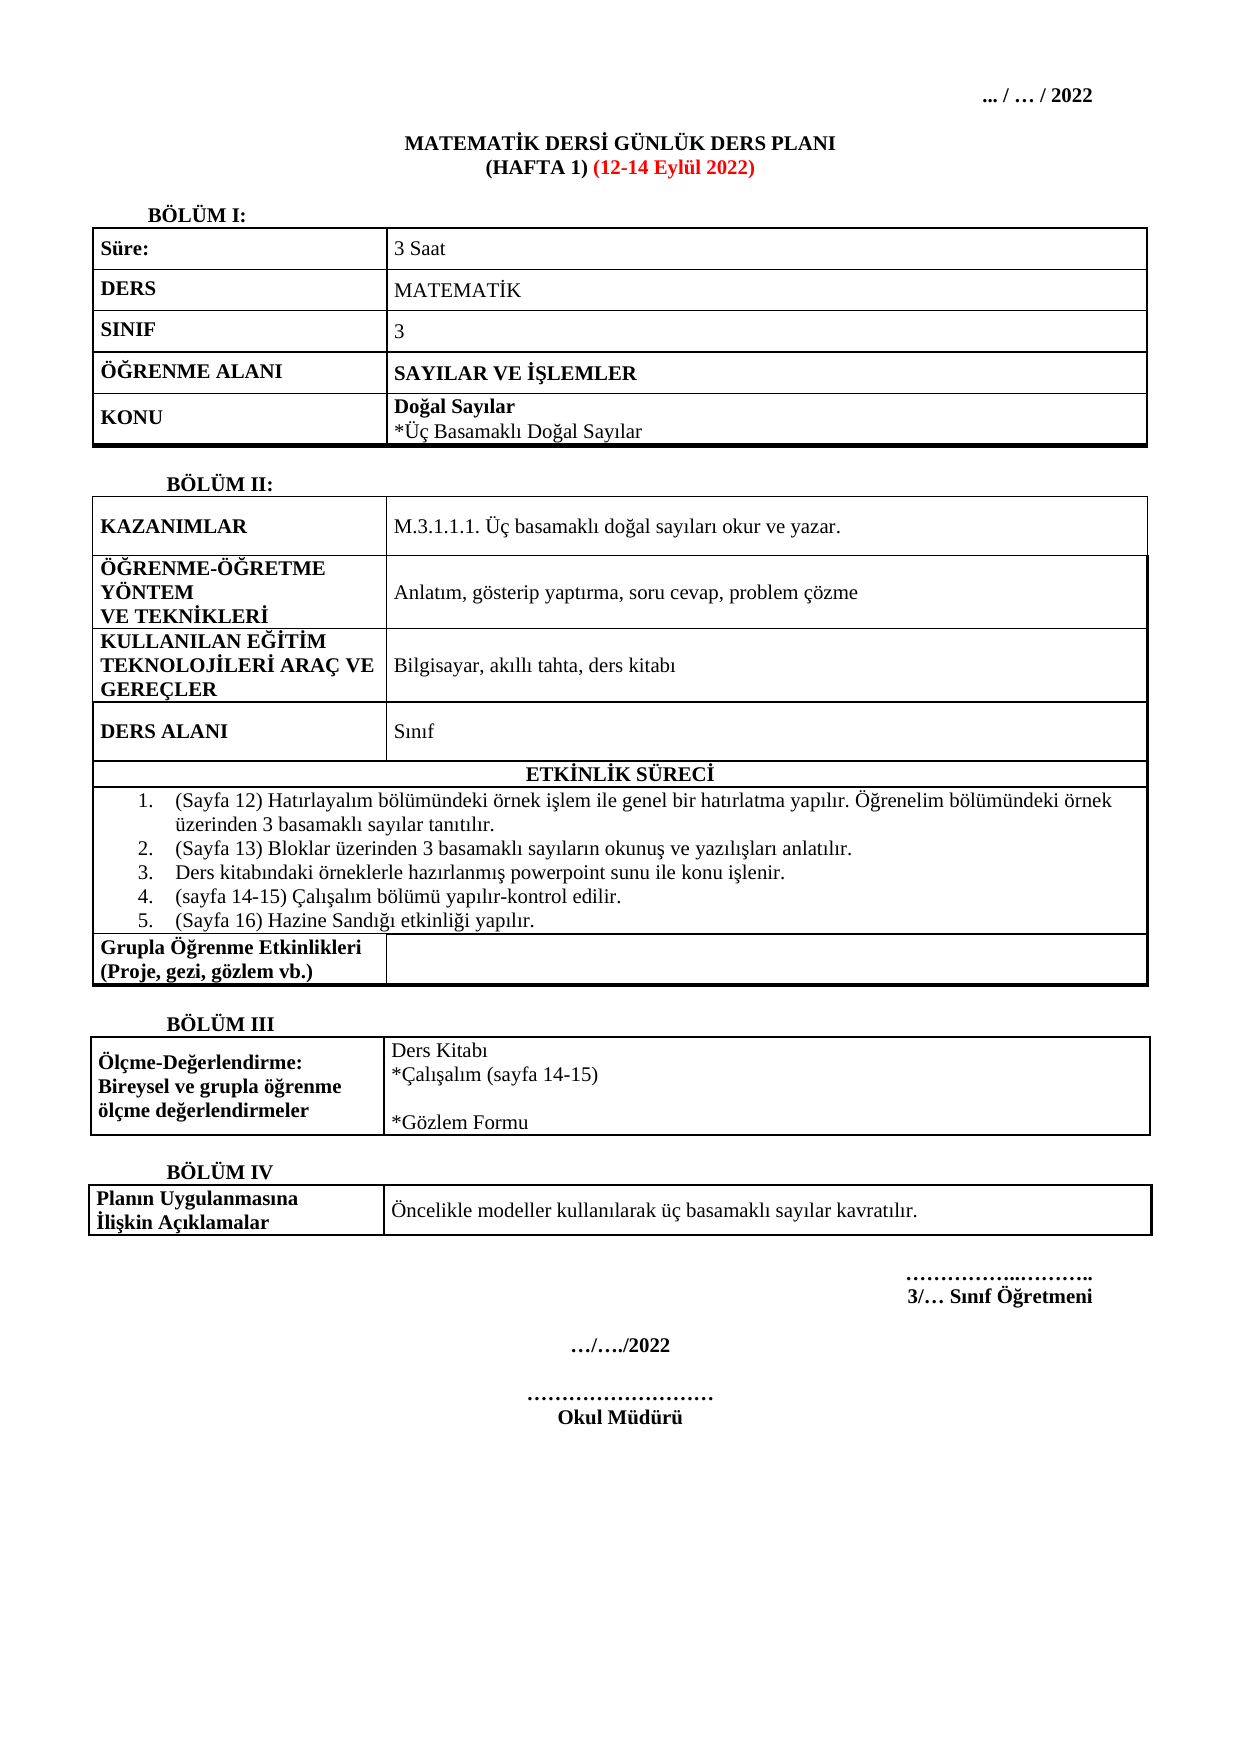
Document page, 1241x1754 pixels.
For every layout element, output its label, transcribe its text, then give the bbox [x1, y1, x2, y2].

table_cell MATEMATİK [388, 270, 1146, 310]
text Okul Müdürü [148, 1405, 1092, 1429]
text ……………..……….. [148, 1260, 1092, 1284]
text BÖLÜM II: [148, 472, 1092, 496]
table_cell ÖĞRENME ALANI [94, 353, 386, 392]
table_header KAZANIMLAR [93, 497, 386, 554]
text 3/… Sınıf Öğretmeni [148, 1284, 1092, 1308]
table_cell Anlatım, gösterip yaptırma, soru cevap, problem çözme [387, 556, 1146, 628]
table_cell 3 [388, 311, 1146, 351]
table_cell ETKİNLİK SÜRECİ [94, 762, 1146, 786]
table_cell SAYILAR VE İŞLEMLER [388, 353, 1146, 392]
table_cell Grupla Öğrenme Etkinlikleri (Proje, gezi, gözlem vb.) [94, 934, 386, 983]
table_cell SINIF [94, 311, 386, 351]
table_cell [387, 935, 1146, 983]
table_cell Sınıf [387, 703, 1146, 760]
text ……………………… [148, 1381, 1092, 1405]
table_header Planın Uygulanmasına İlişkin Açıklamalar [90, 1186, 383, 1234]
text (HAFTA 1) (12-14 Eylül 2022) [148, 155, 1092, 179]
subtitle BÖLÜM IV [148, 1160, 1092, 1184]
text ... / … / 2022 [148, 83, 1092, 107]
table_cell DERS ALANI [94, 703, 386, 760]
text BÖLÜM I: [148, 203, 1092, 227]
table_header Süre: [94, 229, 386, 268]
table_header Ölçme-Değerlendirme: Bireysel ve grupla öğrenme ölçme değerlendirmeler [92, 1038, 383, 1134]
table_cell KULLANILAN EĞİTİM TEKNOLOJİLERİ ARAÇ VE GEREÇLER [93, 629, 386, 701]
table_cell (Sayfa 12) Hatırlayalım bölümündeki örnek işlem ile genel bir hatırlatma yapılır. Öğrenelim bölümündeki örnek üzerinden 3 basamaklı sayılar tanıtılır. (Sayfa 13) Bloklar üzerinden 3 basamaklı sayıların okunuş ve yazılışları anlatılır. Ders kitabındaki örneklerle hazırlanmış powerpoint sunu ile konu işlenir. (sayfa 14-15) Çalışalım bölümü yapılır-kontrol edilir. (Sayfa 16) Hazine Sandığı etkinliği yapılır. [94, 788, 1146, 932]
table_header Öncelikle modeller kullanılarak üç basamaklı sayılar kavratılır. [385, 1186, 1150, 1234]
table_cell KONU [94, 394, 386, 443]
table_cell Bilgisayar, akıllı tahta, ders kitabı [387, 629, 1146, 701]
text MATEMATİK DERSİ GÜNLÜK DERS PLANI [148, 131, 1092, 155]
table_cell Doğal Sayılar *Üç Basamaklı Doğal Sayılar [388, 394, 1146, 443]
table_cell ÖĞRENME-ÖĞRETME YÖNTEM VE TEKNİKLERİ [93, 556, 386, 628]
table_header Ders Kitabı *Çalışalım (sayfa 14-15) *Gözlem Formu [385, 1038, 1149, 1134]
subtitle BÖLÜM III [148, 1011, 1092, 1036]
table_cell DERS [94, 270, 386, 310]
table_header 3 Saat [388, 229, 1146, 268]
text …/…./2022 [148, 1333, 1092, 1357]
table_header M.3.1.1.1. Üç basamaklı doğal sayıları okur ve yazar. [387, 497, 1147, 554]
